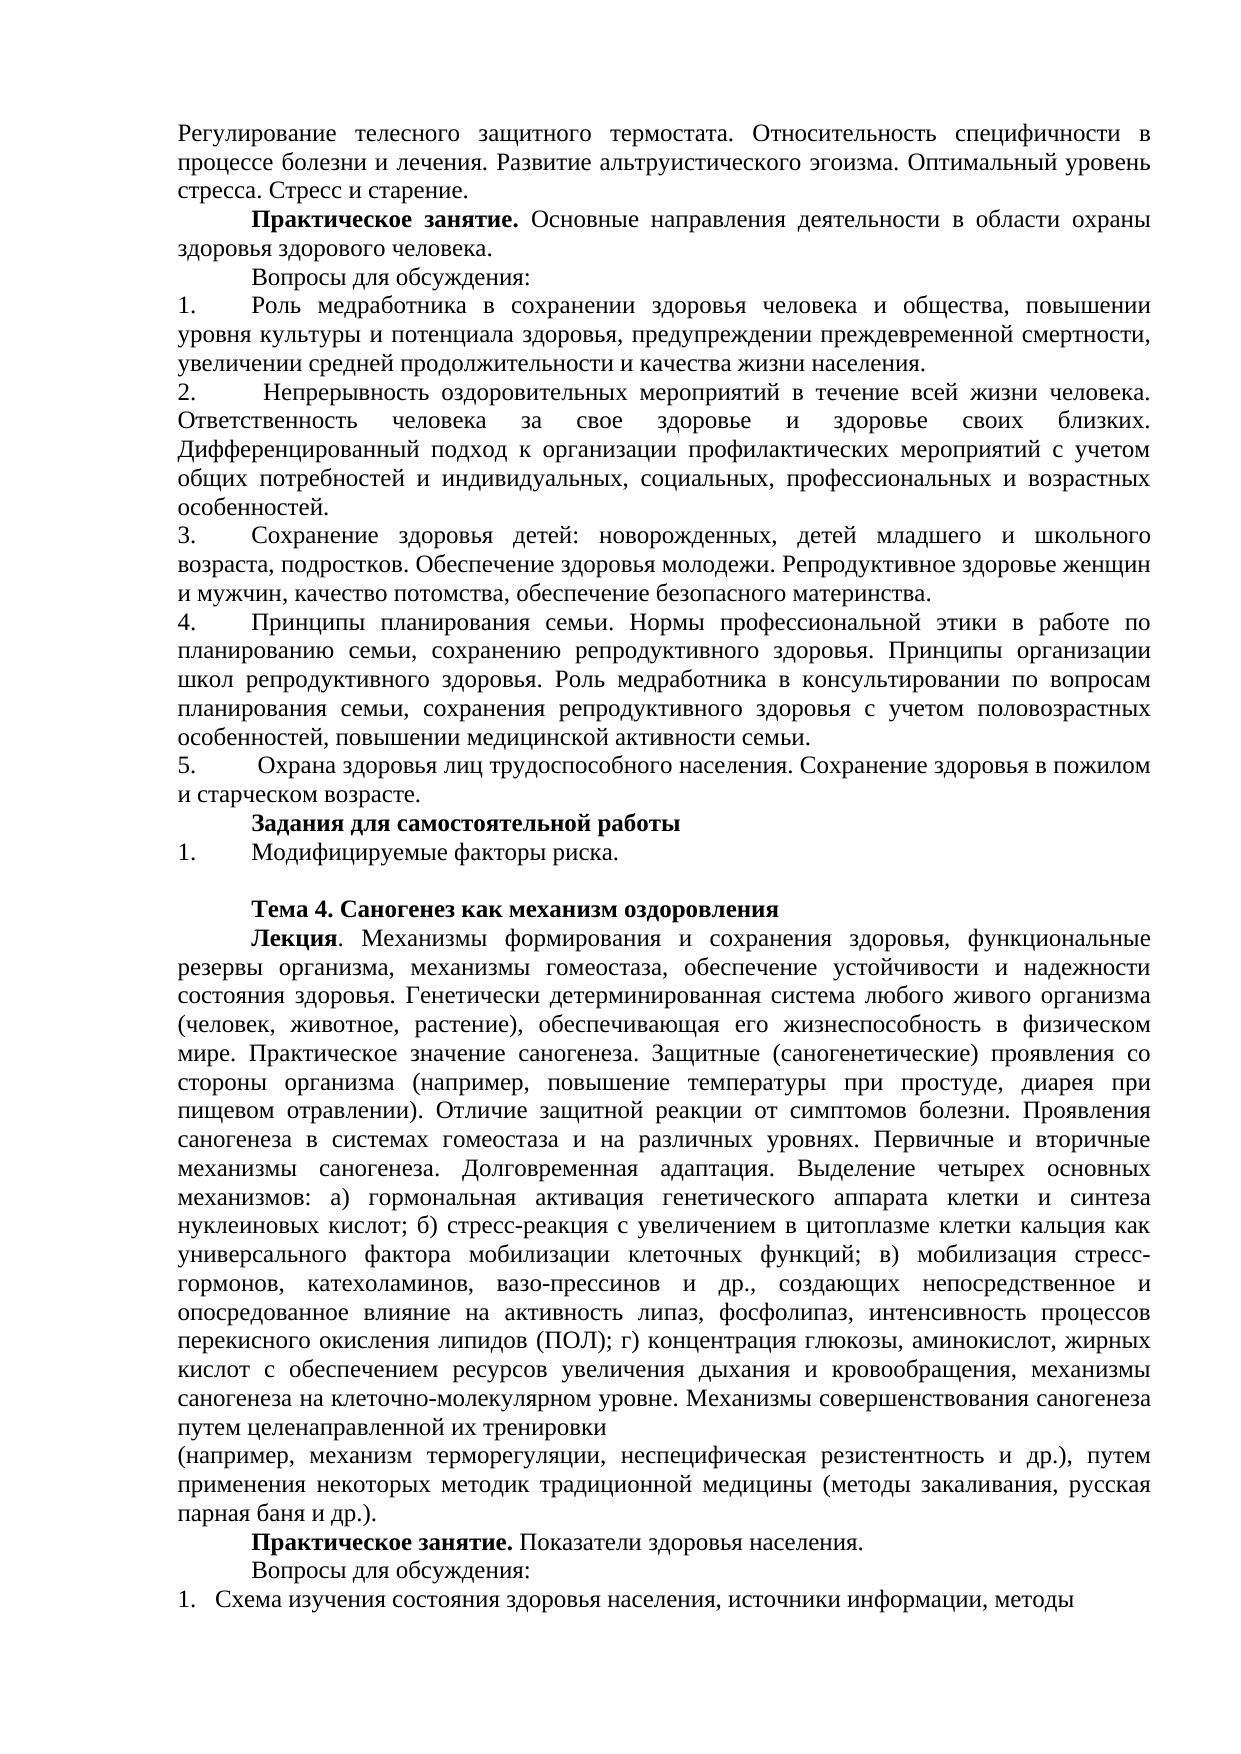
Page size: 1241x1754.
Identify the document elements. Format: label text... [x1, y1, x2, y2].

text Задания для самостоятельной работы [177, 808, 1152, 837]
text Тема 4. Саногенез как механизм оздоровления [177, 894, 1152, 923]
list Роль медработника в сохранении здоровья человека и общества, повышении уровня культуры и потенциала здоровья, предупреждении преждевременной смертности, увеличении средней продолжительности и качества жизни населения. [177, 291, 1152, 377]
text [177, 118, 1152, 204]
list Схема изучения состояния здоровья населения, источники информации, методы [177, 1584, 1152, 1613]
text Лекция. Механизмы формирования и сохранения здоровья, функциональные резервы организма, механизмы гомеостаза, обеспечение устойчивости и надежности состояния здоровья. Генетически детерминированная система любого живого организма (человек, животное, растение), обеспечивающая его жизнеспособность в физическом мире. Практическое значение саногенеза. Защитные (саногенетические) проявления со стороны организма (например, повышение температуры при простуде, диарея при пищевом отравлении). Отличие защитной реакции от симптомов болезни. Проявления саногенеза в системах гомеостаза и на различных уровнях. Первичные и вторичные механизмы саногенеза. Долговременная адаптация. Выделение четырех основных механизмов: а) гормональная активация генетического аппарата клетки и синтеза нуклеиновых кислот; б) стресс-реакция с увеличением в цитоплазме клетки кальция как универсального фактора мобилизации клеточных функций; в) мобилизация стресс-гормонов, катехоламинов, вазо-прессинов и др., создающих непосредственное и опосредованное влияние на активность липаз, фосфолипаз, интенсивность процессов перекисного окисления липидов (ПОЛ); г) концентрация глюкозы, аминокислот, жирных кислот с обеспечением ресурсов увеличения дыхания и кровообращения, механизмы саногенеза на клеточно-молекулярном уровне. Механизмы совершенствования саногенеза путем целенаправленной их тренировки [177, 923, 1152, 1441]
list Принципы планирования семьи. Нормы профессиональной этики в работе по планированию семьи, сохранению репродуктивного здоровья. Принципы организации школ репродуктивного здоровья. Роль медработника в консультировании по вопросам планирования семьи, сохранения репродуктивного здоровья с учетом половозрастных особенностей, повышении медицинской активности семьи. [177, 607, 1152, 751]
list Непрерывность оздоровительных мероприятий в течение всей жизни человека. Ответственность человека за свое здоровье и здоровье своих близких. Дифференцированный подход к организации профилактических мероприятий с учетом общих потребностей и индивидуальных, социальных, профессиональных и возрастных особенностей. [177, 377, 1152, 521]
text Практическое занятие. Основные направления деятельности в области охраны здоровья здорового человека. [177, 204, 1152, 262]
text Практическое занятие. Показатели здоровья населения. [177, 1527, 1152, 1556]
list Сохранение здоровья детей: новорожденных, детей младшего и школьного возраста, подростков. Обеспечение здоровья молодежи. Репродуктивное здоровье женщин и мужчин, качество потомства, обеспечение безопасного материнства. [177, 521, 1152, 607]
text Вопросы для обсуждения: [177, 262, 1152, 291]
list Модифицируемые факторы риска. [177, 837, 1152, 866]
list Охрана здоровья лиц трудоспособного населения. Сохранение здоровья в пожилом и старческом возрасте. [177, 751, 1152, 808]
text (например, механизм терморегуляции, неспецифическая резистентность и др.), путем применения некоторых методик традиционной медицины (методы закаливания, русская парная баня и др.). [177, 1441, 1152, 1527]
text Вопросы для обсуждения: [177, 1556, 1152, 1584]
